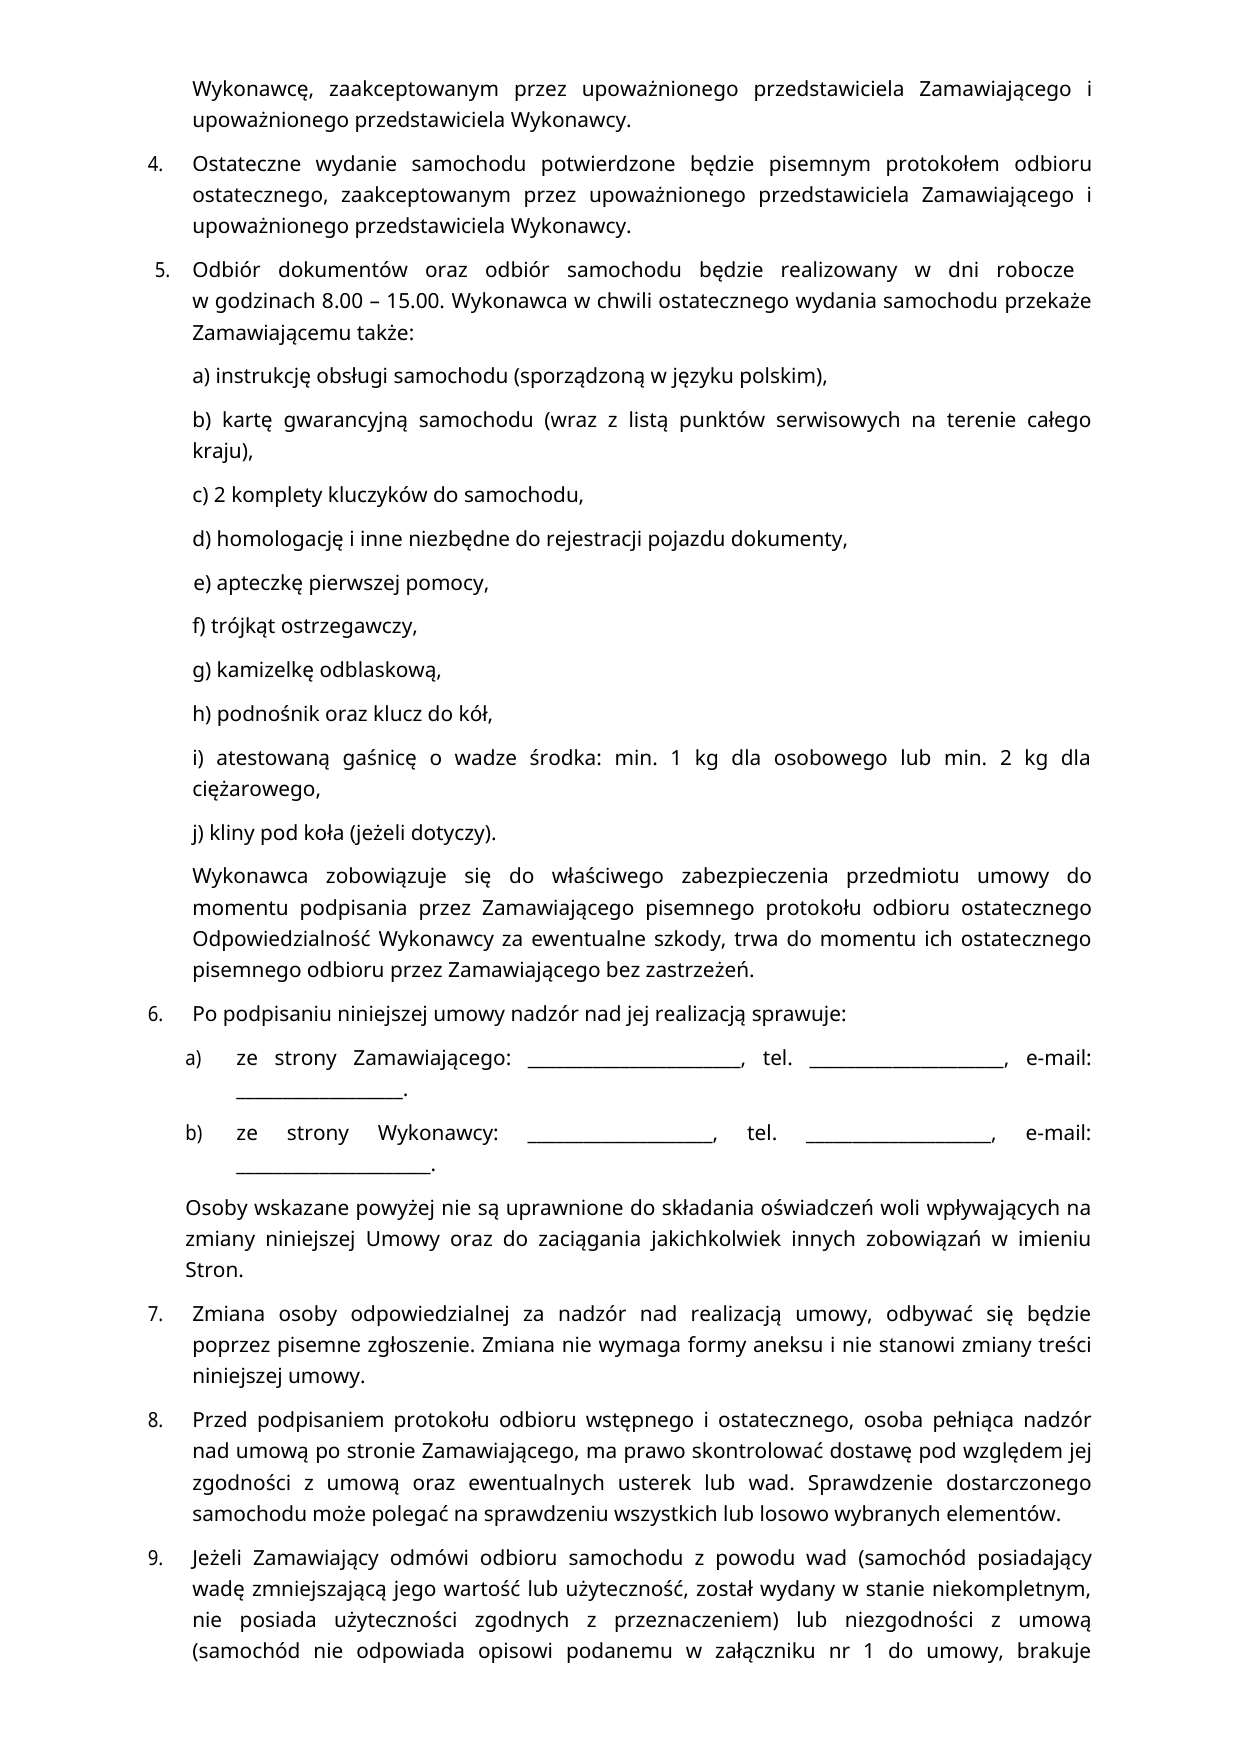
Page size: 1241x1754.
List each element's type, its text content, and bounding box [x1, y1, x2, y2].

list ze strony Wykonawcy: ____________________, tel. ____________________, e-mail: _____________________. [185, 1118, 1093, 1177]
text h) podnośnik oraz klucz do kół, [192, 699, 1093, 727]
text Wykonawca zobowiązuje się do właściwego zabezpieczenia przedmiotu umowy do momentu podpisania przez Zamawiającego pisemnego protokołu odbioru ostatecznego Odpowiedzialność Wykonawcy za ewentualne szkody, trwa do momentu ich ostatecznego pisemnego odbioru przez Zamawiającego bez zastrzeżeń. [192, 861, 1093, 983]
list Przed podpisaniem protokołu odbioru wstępnego i ostatecznego, osoba pełniąca nadzór nad umową po stronie Zamawiającego, ma prawo skontrolować dostawę pod względem jej zgodności z umową oraz ewentualnych usterek lub wad. Sprawdzenie dostarczonego samochodu może polegać na sprawdzeniu wszystkich lub losowo wybranych elementów. [148, 1405, 1093, 1527]
text d) homologację i inne niezbędne do rejestracji pojazdu dokumenty, [192, 524, 1093, 552]
text b) kartę gwarancyjną samochodu (wraz z listą punktów serwisowych na terenie całego kraju), [192, 405, 1093, 465]
list Ostateczne wydanie samochodu potwierdzone będzie pisemnym protokołem odbioru ostatecznego, zaakceptowanym przez upoważnionego przedstawiciela Zamawiającego i upoważnionego przedstawiciela Wykonawcy. [148, 149, 1093, 240]
text g) kamizelkę odblaskową, [192, 655, 1093, 683]
text f) trójkąt ostrzegawczy, [192, 611, 1093, 640]
text j) kliny pod koła (jeżeli dotyczy). [192, 818, 1093, 846]
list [148, 74, 1093, 133]
list Zmiana osoby odpowiedzialnej za nadzór nad realizacją umowy, odbywać się będzie poprzez pisemne zgłoszenie. Zmiana nie wymaga formy aneksu i nie stanowi zmiany treści niniejszej umowy. [148, 1299, 1093, 1390]
list ze strony Zamawiającego: _______________________, tel. _____________________, e-mail: __________________. [185, 1043, 1093, 1102]
text Osoby wskazane powyżej nie są uprawnione do składania oświadczeń woli wpływających na zmiany niniejszej Umowy oraz do zaciągania jakichkolwiek innych zobowiązań w imieniu Stron. [185, 1193, 1093, 1283]
text e) apteczkę pierwszej pomocy, [192, 568, 1093, 596]
list Po podpisaniu niniejszej umowy nadzór nad jej realizacją sprawuje: [148, 999, 1093, 1027]
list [148, 1543, 1093, 1665]
text a) instrukcję obsługi samochodu (sporządzoną w języku polskim), [192, 361, 1093, 390]
text c) 2 komplety kluczyków do samochodu, [192, 480, 1093, 508]
list Odbiór dokumentów oraz odbiór samochodu będzie realizowany w dni robocze w godzinach 8.00 – 15.00. Wykonawca w chwili ostatecznego wydania samochodu przekaże Zamawiającemu także: [154, 255, 1093, 346]
text i) atestowaną gaśnicę o wadze środka: min. 1 kg dla osobowego lub min. 2 kg dla ciężarowego, [192, 743, 1093, 802]
